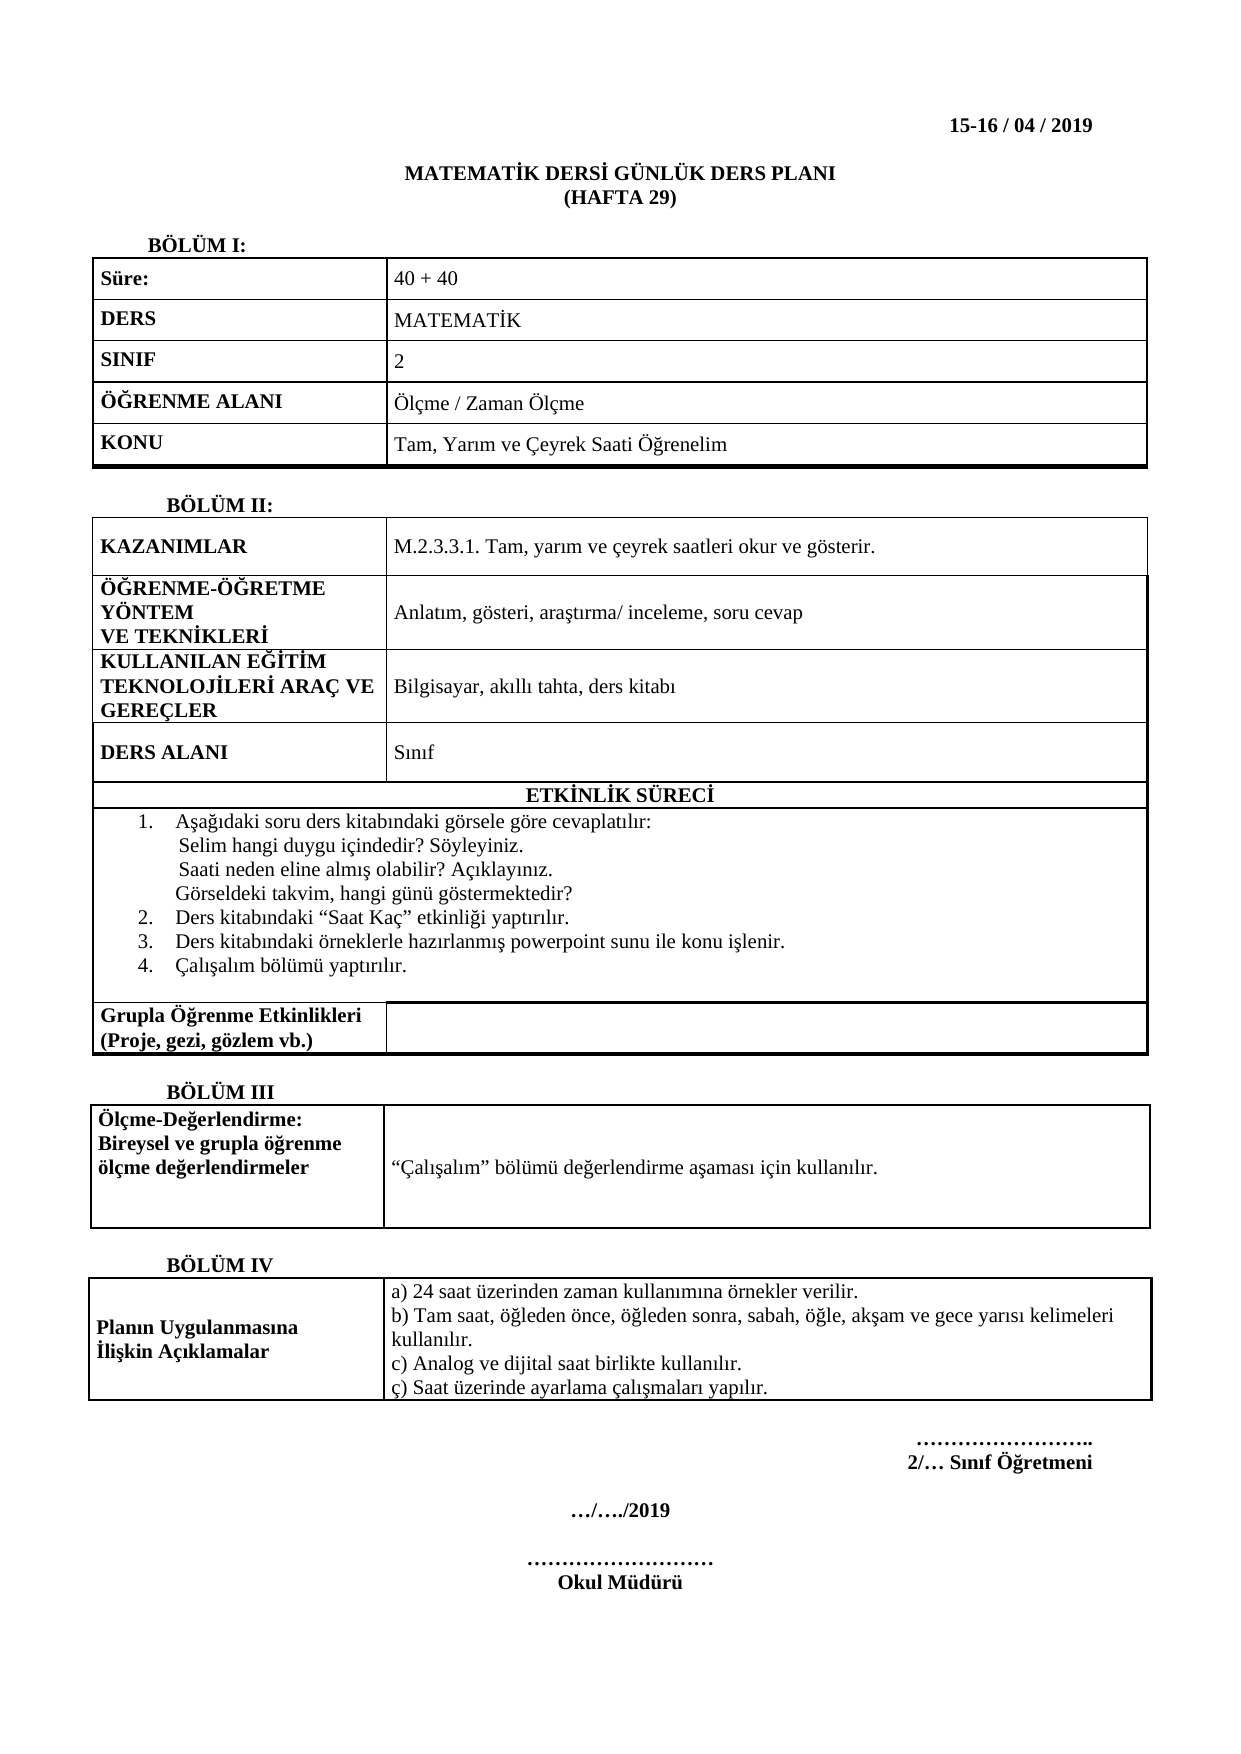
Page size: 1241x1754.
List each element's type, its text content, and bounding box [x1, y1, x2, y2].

table_cell ETKİNLİK SÜRECİ [94, 783, 1146, 807]
text BÖLÜM II: [148, 493, 1092, 517]
text (HAFTA 29) [148, 185, 1092, 209]
table_cell KULLANILAN EĞİTİM TEKNOLOJİLERİ ARAÇ VE GEREÇLER [93, 650, 386, 722]
table_cell DERS ALANI [94, 723, 386, 781]
text MATEMATİK DERSİ GÜNLÜK DERS PLANI [148, 161, 1092, 185]
text 2/… Sınıf Öğretmeni [148, 1449, 1092, 1474]
text ……………………… [148, 1546, 1092, 1570]
subtitle BÖLÜM III [148, 1080, 1092, 1104]
table_cell Grupla Öğrenme Etkinlikleri (Proje, gezi, gözlem vb.) [94, 1003, 386, 1052]
text 15-16 / 04 / 2019 [148, 113, 1092, 137]
table_header a) 24 saat üzerinden zaman kullanımına örnekler verilir. b) Tam saat, öğleden önce, öğleden sonra, sabah, öğle, akşam ve gece yarısı kelimeleri kullanılır. c) Analog ve dijital saat birlikte kullanılır. ç) Saat üzerinde ayarlama çalışmaları yapılır. [385, 1279, 1150, 1399]
text …………………….. [148, 1426, 1092, 1449]
text …/…./2019 [148, 1498, 1092, 1522]
table_header Ölçme-Değerlendirme: Bireysel ve grupla öğrenme ölçme değerlendirmeler [92, 1106, 383, 1227]
table_header “Çalışalım” bölümü değerlendirme aşaması için kullanılır. [385, 1106, 1149, 1227]
table_cell Bilgisayar, akıllı tahta, ders kitabı [387, 650, 1146, 722]
table_cell ÖĞRENME ALANI [94, 383, 386, 422]
table_header 40 + 40 [388, 259, 1146, 298]
table_cell Ölçme / Zaman Ölçme [388, 383, 1146, 422]
table_header Planın Uygulanmasına İlişkin Açıklamalar [90, 1279, 383, 1399]
table_header KAZANIMLAR [93, 518, 386, 575]
table_cell 2 [388, 341, 1146, 381]
text BÖLÜM I: [148, 233, 1092, 257]
table_cell KONU [94, 424, 386, 464]
text Okul Müdürü [148, 1570, 1092, 1594]
table_cell MATEMATİK [388, 300, 1146, 340]
table_cell Sınıf [387, 723, 1146, 781]
table_header Süre: [94, 259, 386, 298]
table_header M.2.3.3.1. Tam, yarım ve çeyrek saatleri okur ve gösterir. [387, 518, 1147, 575]
table_cell Aşağıdaki soru ders kitabındaki görsele göre cevaplatılır: Selim hangi duygu içindedir? Söyleyiniz. Saati neden eline almış olabilir? Açıklayınız. Görseldeki takvim, hangi günü göstermektedir? Ders kitabındaki “Saat Kaç” etkinliği yaptırılır. Ders kitabındaki örneklerle hazırlanmış powerpoint sunu ile konu işlenir. Çalışalım bölümü yaptırılır. [94, 809, 1146, 1001]
table_cell DERS [94, 300, 386, 340]
table_cell [387, 1004, 1146, 1052]
table_cell Tam, Yarım ve Çeyrek Saati Öğrenelim [388, 424, 1146, 464]
table_cell ÖĞRENME-ÖĞRETME YÖNTEM VE TEKNİKLERİ [93, 576, 386, 648]
table_cell SINIF [94, 341, 386, 381]
table_cell Anlatım, gösteri, araştırma/ inceleme, soru cevap [387, 576, 1146, 648]
subtitle BÖLÜM IV [148, 1253, 1092, 1277]
